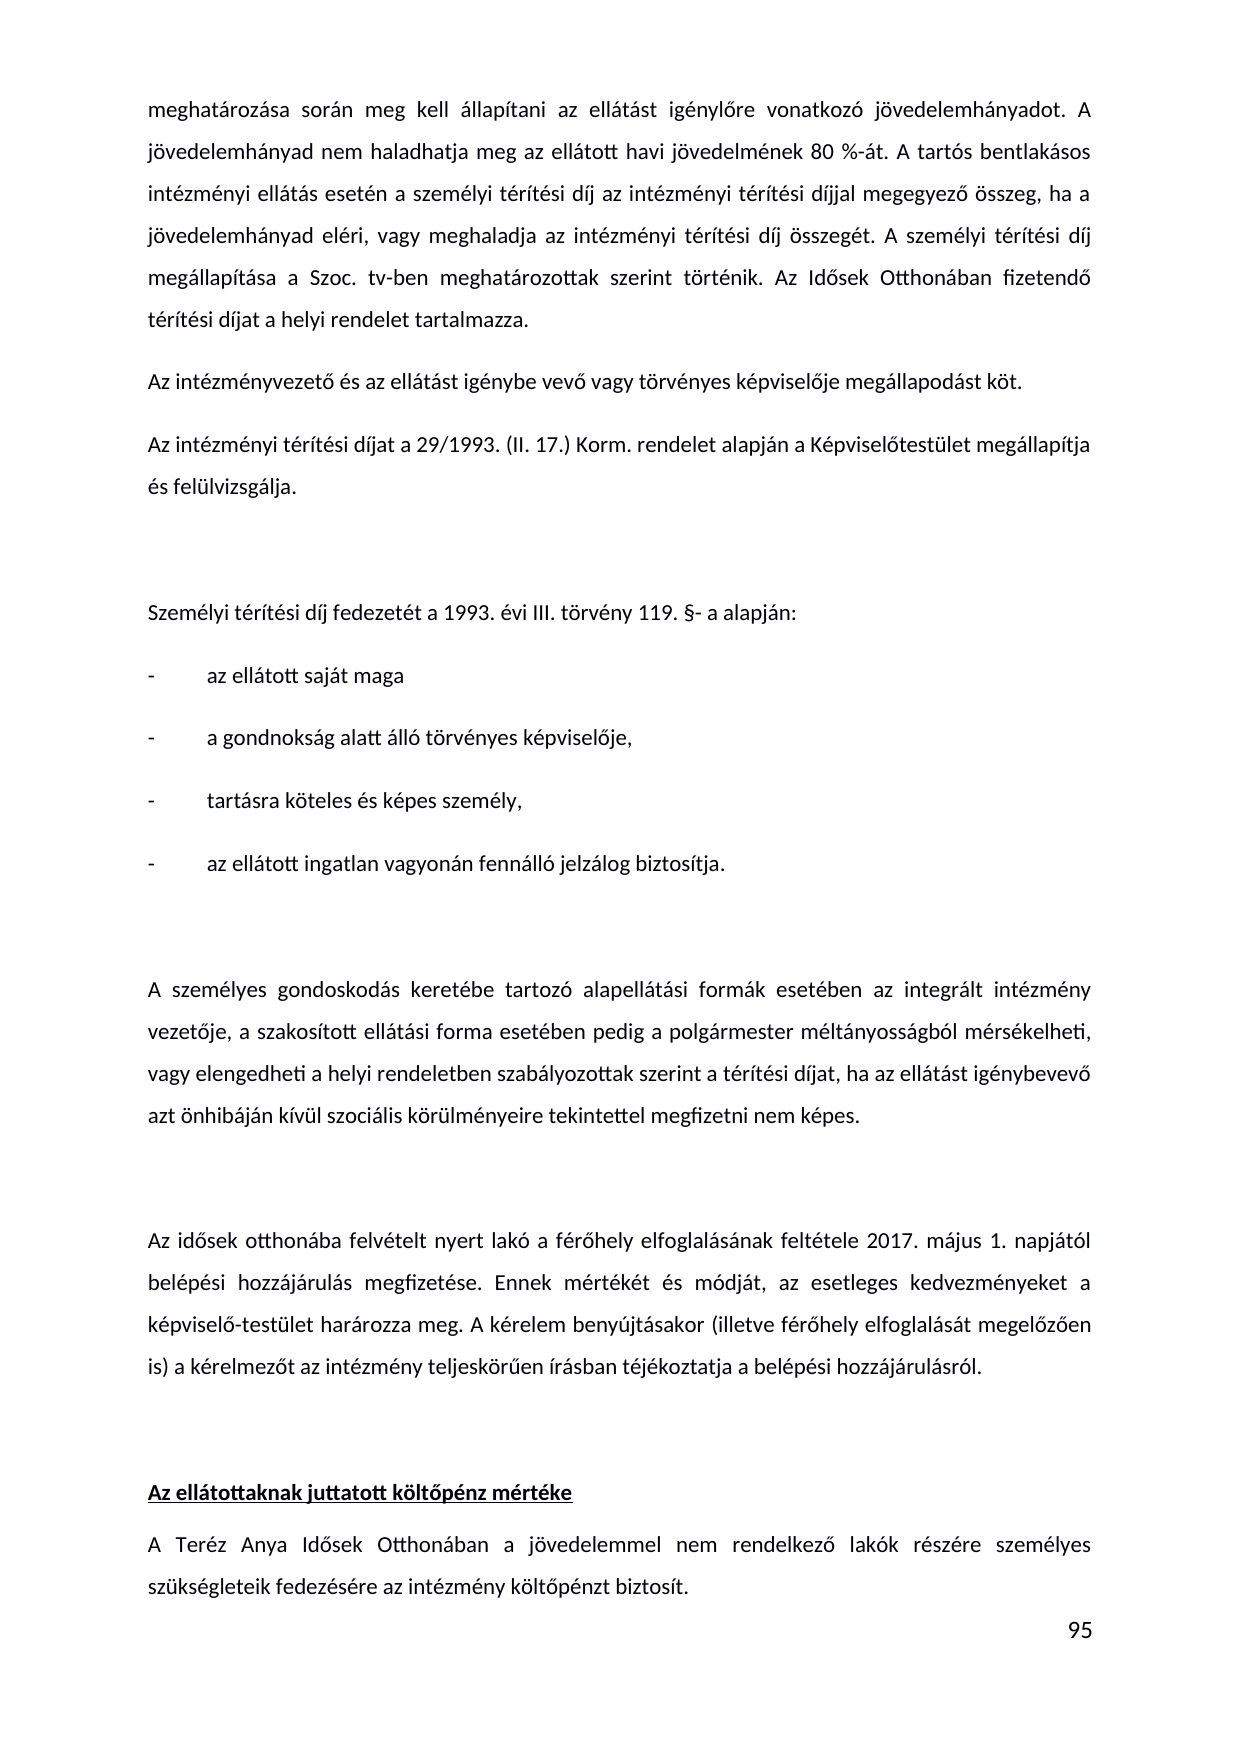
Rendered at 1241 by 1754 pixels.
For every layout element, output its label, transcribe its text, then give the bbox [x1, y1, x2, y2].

list a gondnokság alatt álló törvényes képviselője, [148, 723, 1093, 752]
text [148, 95, 1093, 333]
text Személyi térítési díj fedezetét a 1993. évi III. törvény 119. §- a alapján: [148, 598, 1093, 626]
text A Teréz Anya Idősek Otthonában a jövedelemmel nem rendelkező lakók részére személyes szükségleteik fedezésére az intézmény költőpénzt biztosít. [148, 1530, 1093, 1600]
text A személyes gondoskodás keretébe tartozó alapellátási formák esetében az integrált intézmény vezetője, a szakosított ellátási forma esetében pedig a polgármester méltányosságból mérsékelheti, vagy elengedheti a helyi rendeletben szabályozottak szerint a térítési díjat, ha az ellátást igénybevevő azt önhibáján kívül szociális körülményeire tekintettel megfizetni nem képes. [148, 975, 1093, 1129]
text Az intézményvezető és az ellátást igénybe vevő vagy törvényes képviselője megállapodást köt. [148, 367, 1093, 396]
list az ellátott ingatlan vagyonán fennálló jelzálog biztosítja. [148, 849, 1093, 877]
list tartásra köteles és képes személy, [148, 786, 1093, 814]
list az ellátott saját maga [148, 661, 1093, 689]
text Az ellátottaknak juttatott költőpénz mértéke [148, 1478, 1093, 1506]
text Az intézményi térítési díjat a 29/1993. (II. 17.) Korm. rendelet alapján a Képviselőtestület megállapítja és felülvizsgálja. [148, 430, 1093, 500]
text Az idősek otthonába felvételt nyert lakó a férőhely elfoglalásának feltétele 2017. május 1. napjától belépési hozzájárulás megfizetése. Ennek mértékét és módját, az esetleges kedvezményeket a képviselő-testület harározza meg. A kérelem benyújtásakor (illetve férőhely elfoglalását megelőzően is) a kérelmezőt az intézmény teljeskörűen írásban téjékoztatja a belépési hozzájárulásról. [148, 1226, 1093, 1380]
